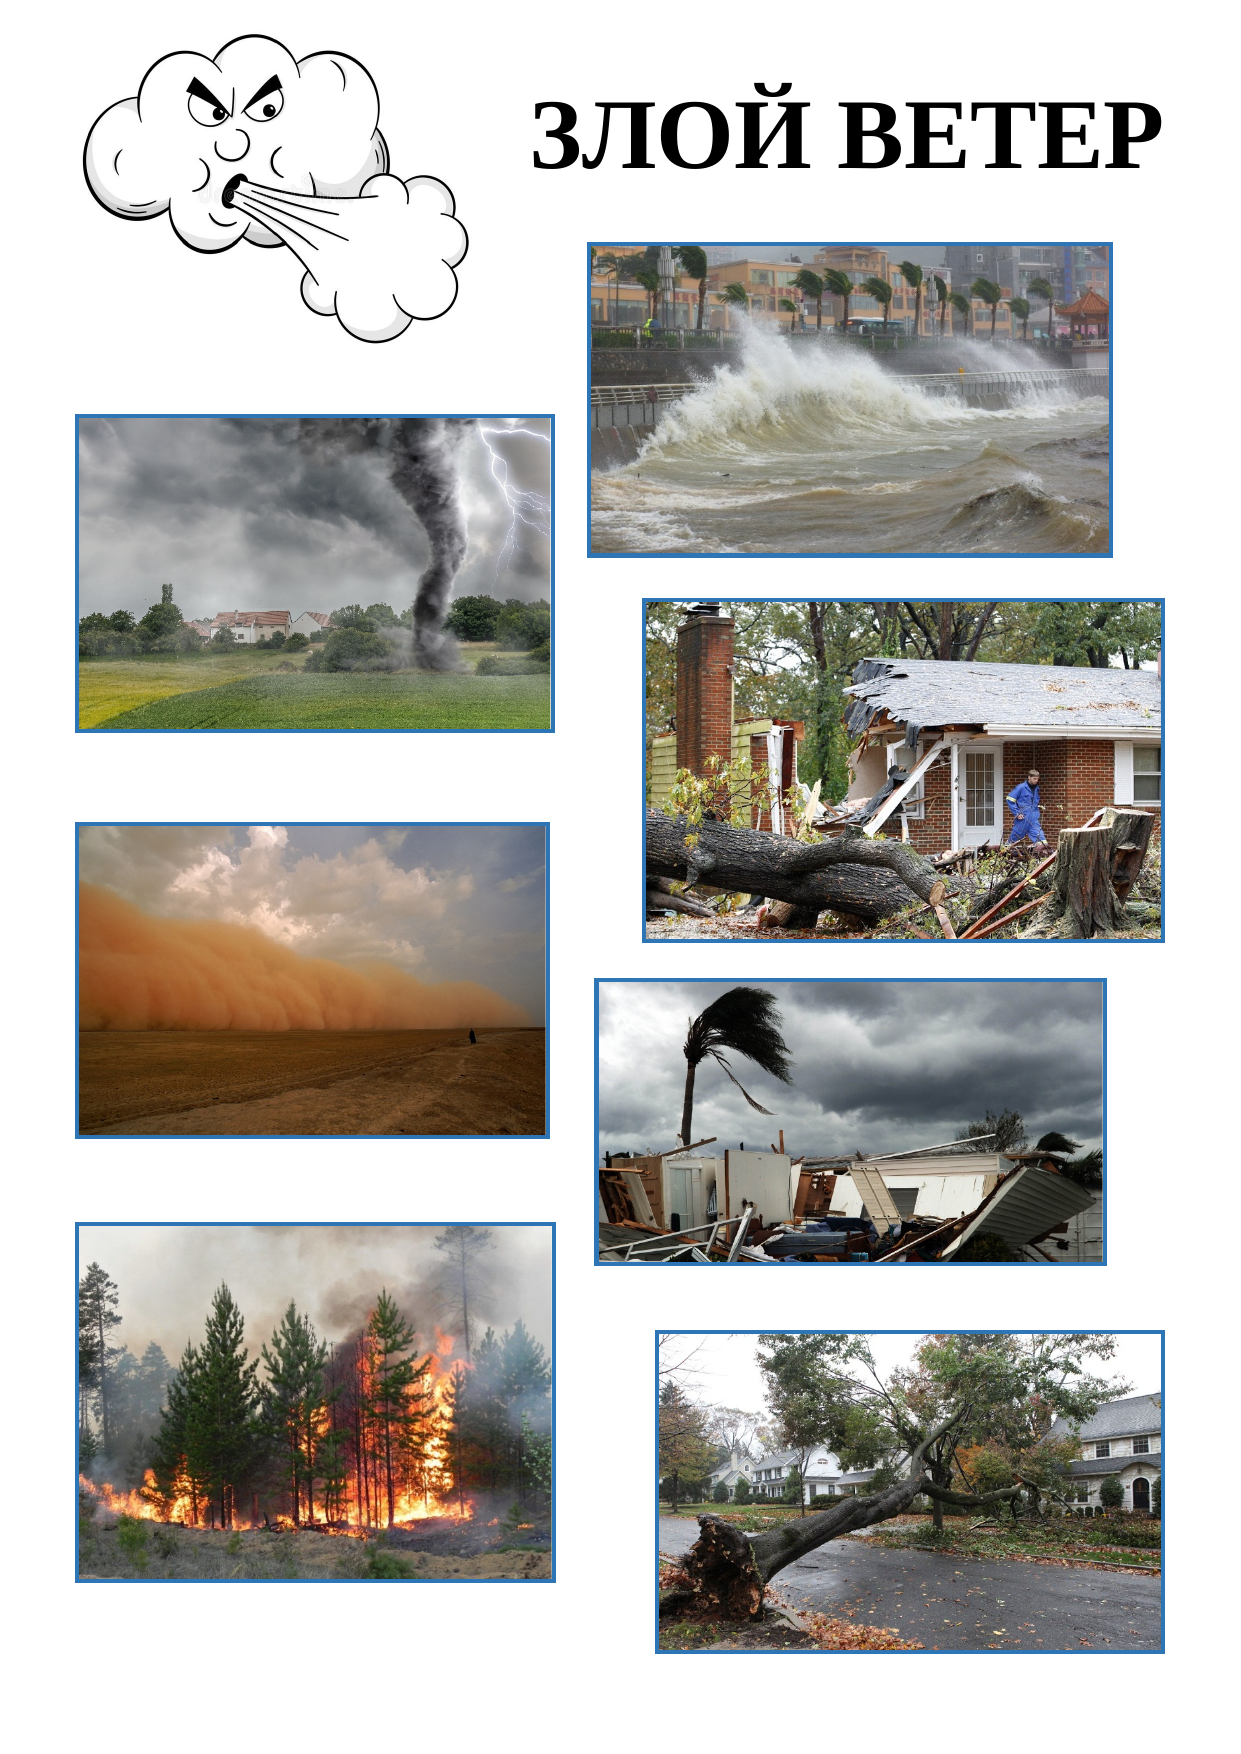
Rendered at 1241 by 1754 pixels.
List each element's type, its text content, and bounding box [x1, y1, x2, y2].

text ЗЛОЙ ВЕТЕР [75, 75, 1165, 190]
picture [75, 26, 476, 75]
picture [79, 418, 551, 729]
picture [659, 1334, 1161, 1650]
picture [79, 826, 546, 1135]
picture [591, 246, 1109, 553]
picture [646, 602, 1161, 939]
picture [599, 982, 1103, 1262]
picture [79, 1226, 552, 1579]
picture [75, 190, 476, 351]
